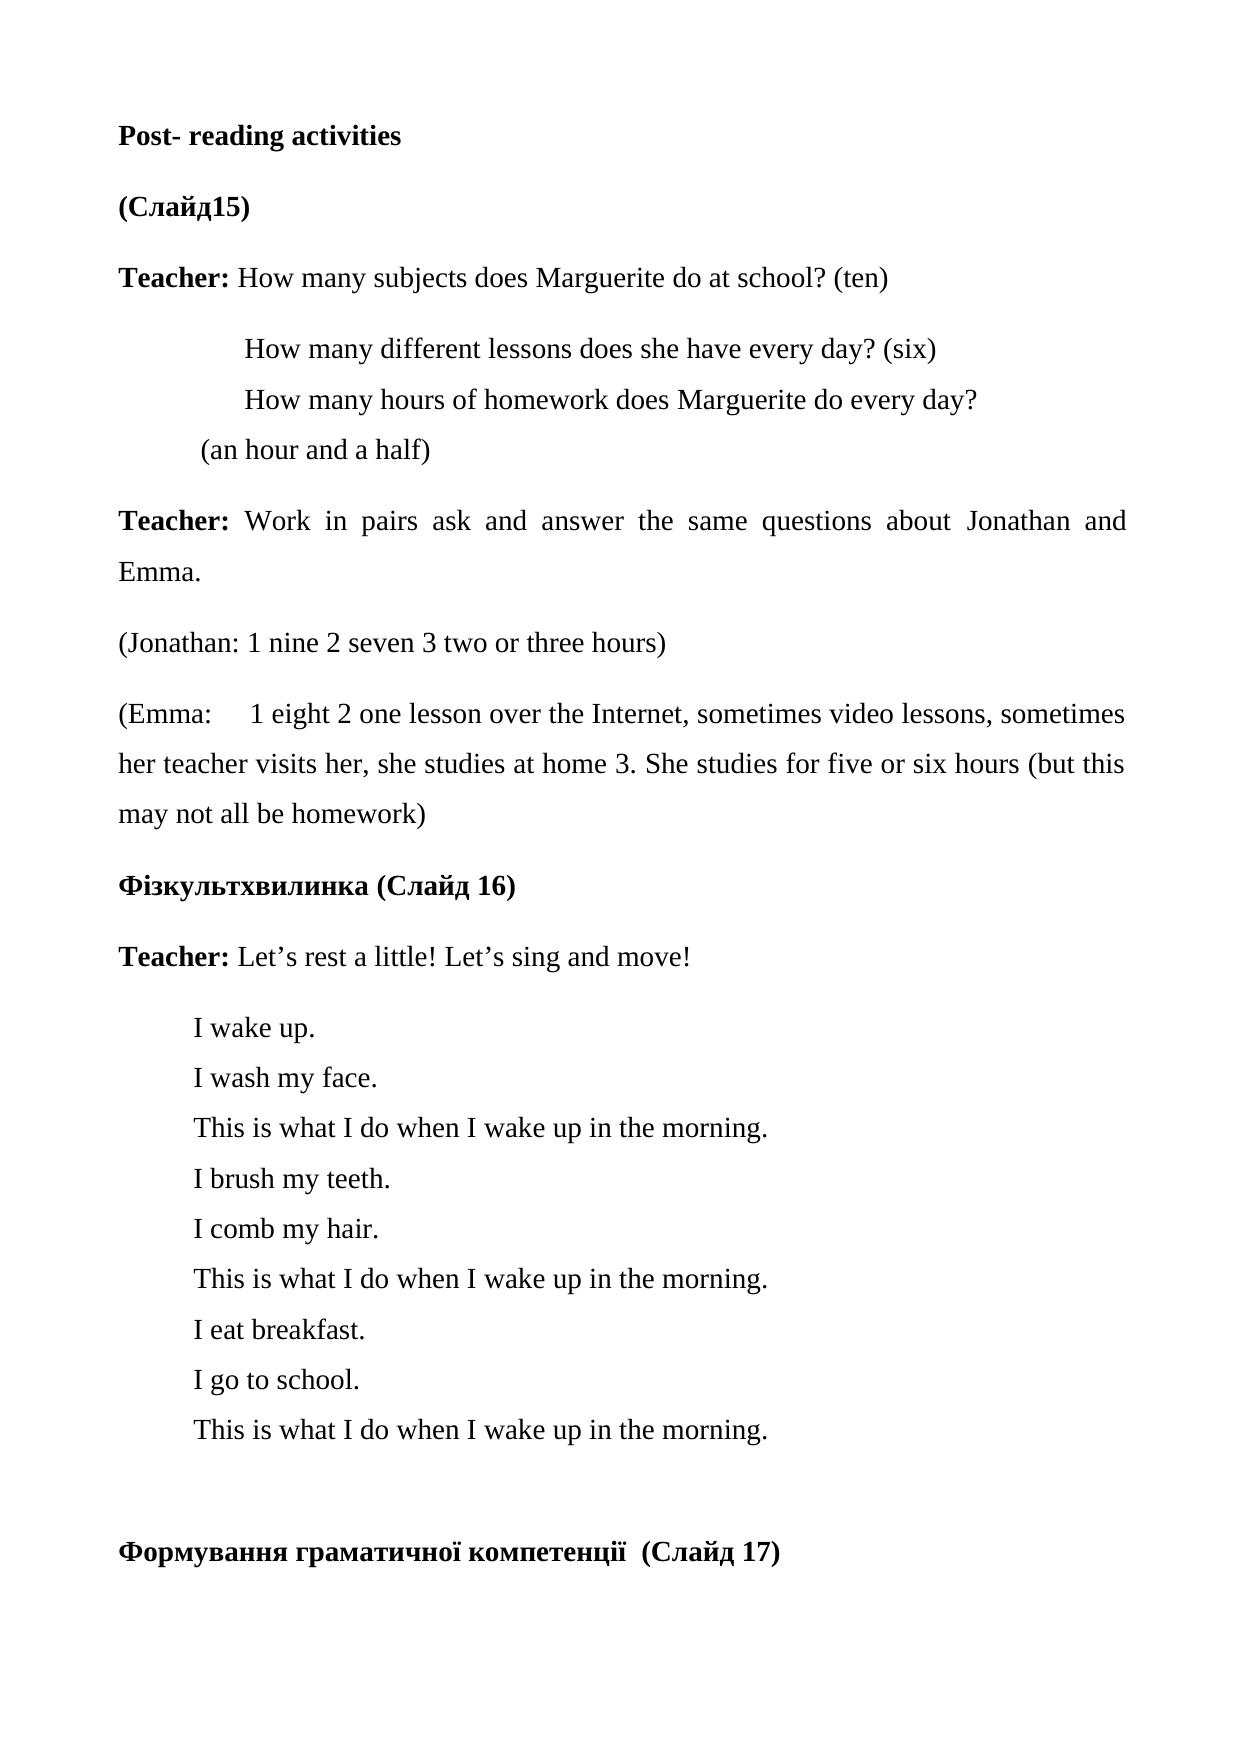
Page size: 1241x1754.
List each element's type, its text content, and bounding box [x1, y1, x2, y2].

list This is what I do when I wake up in the morning. [193, 1412, 1127, 1446]
list (an hour and a half) [193, 432, 1127, 466]
list How many different lessons does she have every day? (six) [193, 332, 1127, 365]
text (Emma: 1 eight 2 one lesson over the Internet, sometimes video lessons, sometimes her teacher visits her, she studies at home 3. She studies for five or six hours (but this may not all be homework) [118, 696, 1127, 830]
text Post- reading activities [118, 118, 1127, 152]
text (Слайд15) [118, 189, 1127, 223]
text Teacher: Work in pairs ask and answer the same questions about Jonathan and Emma. [118, 503, 1127, 587]
text Teacher: Let’s rest a little! Let’s sing and move! [118, 939, 1127, 972]
list I go to school. [193, 1362, 1127, 1396]
list How many hours of homework does Marguerite do every day? [193, 382, 1127, 415]
list This is what I do when I wake up in the morning. [193, 1262, 1127, 1295]
list I comb my hair. [193, 1211, 1127, 1245]
list I brush my teeth. [193, 1161, 1127, 1194]
list I wash my face. [193, 1060, 1127, 1094]
text (Jonathan: 1 nine 2 seven 3 two or three hours) [118, 625, 1127, 658]
text Teacher: How many subjects does Marguerite do at school? (ten) [118, 260, 1127, 294]
list I eat breakfast. [193, 1312, 1127, 1345]
text Фізкультхвилинка (Слайд 16) [118, 868, 1127, 901]
list I wake up. [193, 1010, 1127, 1043]
list This is what I do when I wake up in the morning. [193, 1111, 1127, 1144]
text Формування граматичної компетенції (Слайд 17) [118, 1534, 1127, 1567]
